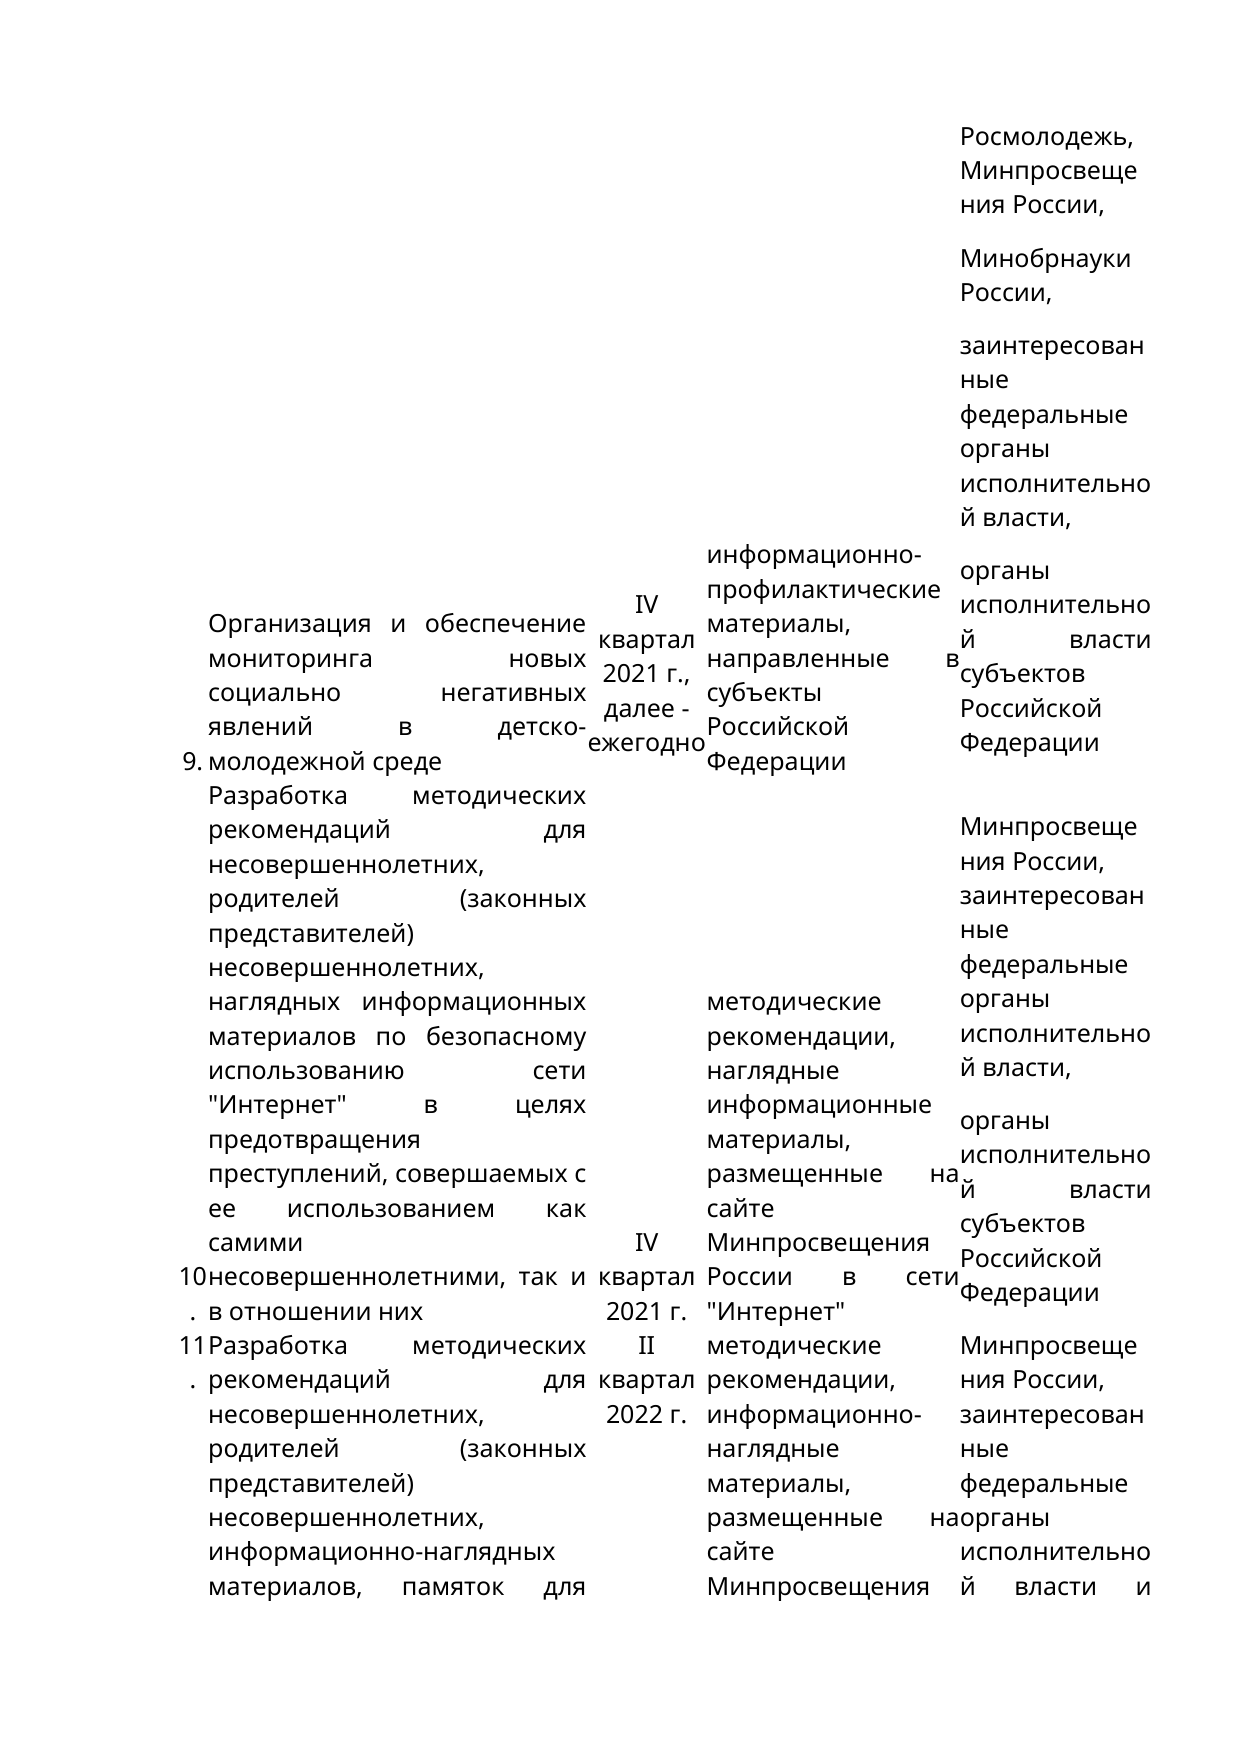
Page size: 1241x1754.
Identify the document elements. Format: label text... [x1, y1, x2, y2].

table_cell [208, 1328, 586, 1602]
table_cell Разработка методических рекомендаций для несовершеннолетних, родителей (законных представителей) несовершеннолетних, наглядных информационных материалов по безопасному использованию сети "Интернет" в целях предотвращения преступлений, совершаемых с ее использованием как самими несовершеннолетними, так и в отношении них [208, 778, 586, 1327]
table_cell 10. [177, 778, 208, 1327]
table_cell методические рекомендации, наглядные информационные материалы, размещенные на сайте Минпросвещения России в сети "Интернет" [706, 778, 959, 1327]
table_cell Организация и обеспечение мониторинга новых социально негативных явлений в детско-молодежной среде [208, 118, 586, 777]
table_cell информационно-профилактические материалы, направленные в субъекты Российской Федерации [706, 118, 959, 777]
table_cell IV квартал 2021 г., далее - ежегодно [586, 118, 706, 777]
table_cell 9. [177, 118, 208, 777]
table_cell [706, 1328, 959, 1602]
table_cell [960, 1328, 1152, 1602]
table_cell II квартал 2022 г. [586, 1328, 706, 1602]
table_cell Росмолодежь, Минпросвещения России, Минобрнауки России, заинтересованные федеральные органы исполнительной власти, органы исполнительной власти субъектов Российской Федерации [960, 118, 1152, 777]
table_cell 11. [177, 1328, 208, 1602]
table_cell IV квартал 2021 г. [586, 778, 706, 1327]
table_cell Минпросвещения России, заинтересованные федеральные органы исполнительной власти, органы исполнительной власти субъектов Российской Федерации [960, 778, 1152, 1327]
